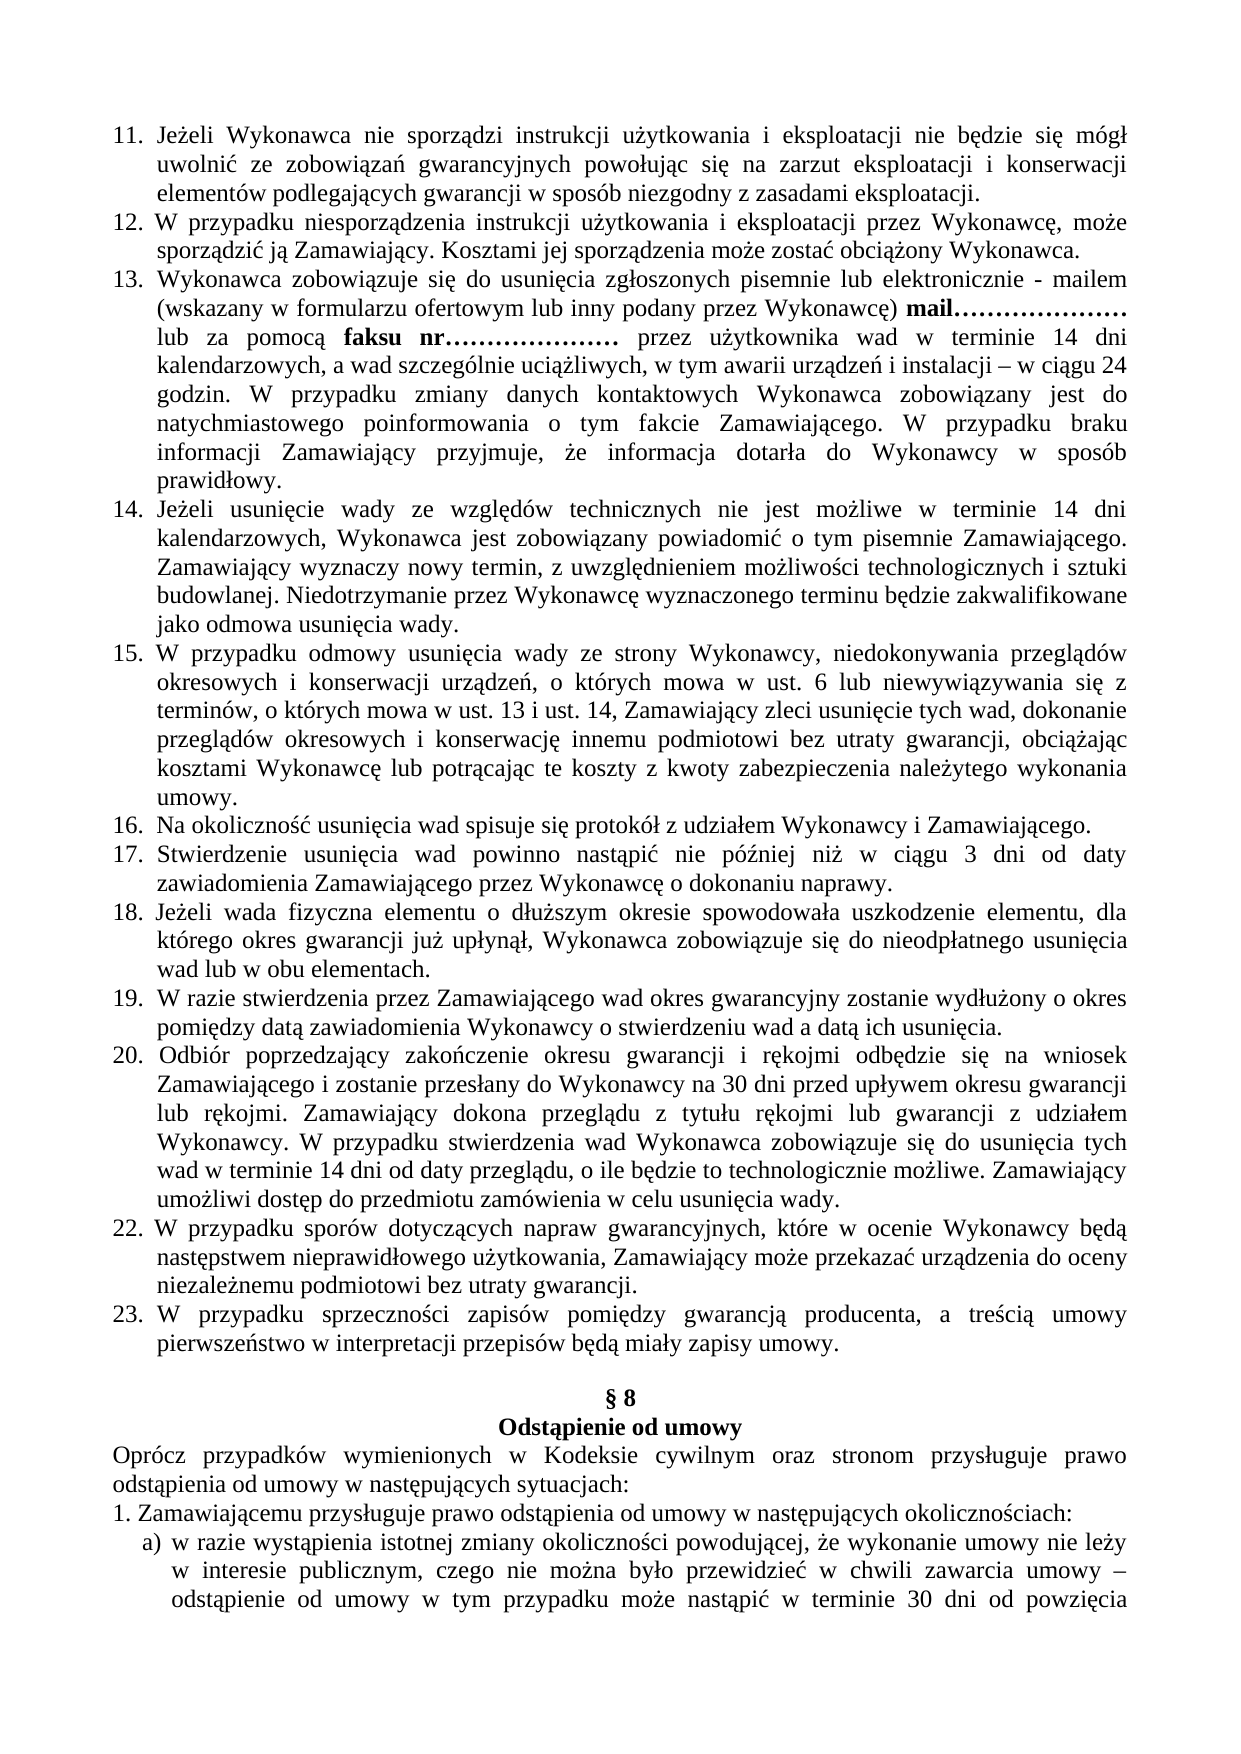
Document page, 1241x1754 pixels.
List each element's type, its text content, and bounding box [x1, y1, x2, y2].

text 1. Zamawiającemu przysługuje prawo odstąpienia od umowy w następujących okolicznościach: [112, 1498, 1128, 1527]
text Odstąpienie od umowy [112, 1412, 1128, 1441]
text 16. Na okoliczność usunięcia wad spisuje się protokół z udziałem Wykonawcy i Zamawiającego. [112, 811, 1128, 839]
text § 8 [112, 1383, 1128, 1412]
text 19. W razie stwierdzenia przez Zamawiającego wad okres gwarancyjny zostanie wydłużony o okres pomiędzy datą zawiadomienia Wykonawcy o stwierdzeniu wad a datą ich usunięcia. [112, 983, 1128, 1041]
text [142, 1527, 1128, 1613]
text Oprócz przypadków wymienionych w Kodeksie cywilnym oraz stronom przysługuje prawo odstąpienia od umowy w następujących sytuacjach: [112, 1441, 1128, 1498]
text 11. Jeżeli Wykonawca nie sporządzi instrukcji użytkowania i eksploatacji nie będzie się mógł uwolnić ze zobowiązań gwarancyjnych powołując się na zarzut eksploatacji i konserwacji elementów podlegających gwarancji w sposób niezgodny z zasadami eksploatacji. [112, 121, 1128, 207]
text 17. Stwierdzenie usunięcia wad powinno nastąpić nie później niż w ciągu 3 dni od daty zawiadomienia Zamawiającego przez Wykonawcę o dokonaniu naprawy. [112, 839, 1128, 897]
text 23. W przypadku sprzeczności zapisów pomiędzy gwarancją producenta, a treścią umowy pierwszeństwo w interpretacji przepisów będą miały zapisy umowy. [112, 1299, 1128, 1357]
text 14. Jeżeli usunięcie wady ze względów technicznych nie jest możliwe w terminie 14 dni kalendarzowych, Wykonawca jest zobowiązany powiadomić o tym pisemnie Zamawiającego. Zamawiający wyznaczy nowy termin, z uwzględnieniem możliwości technologicznych i sztuki budowlanej. Niedotrzymanie przez Wykonawcę wyznaczonego terminu będzie zakwalifikowane jako odmowa usunięcia wady. [112, 494, 1128, 638]
text 18. Jeżeli wada fizyczna elementu o dłuższym okresie spowodowała uszkodzenie elementu, dla którego okres gwarancji już upłynął, Wykonawca zobowiązuje się do nieodpłatnego usunięcia wad lub w obu elementach. [112, 897, 1128, 983]
text 15. W przypadku odmowy usunięcia wady ze strony Wykonawcy, niedokonywania przeglądów okresowych i konserwacji urządzeń, o których mowa w ust. 6 lub niewywiązywania się z terminów, o których mowa w ust. 13 i ust. 14, Zamawiający zleci usunięcie tych wad, dokonanie przeglądów okresowych i konserwację innemu podmiotowi bez utraty gwarancji, obciążając kosztami Wykonawcę lub potrącając te koszty z kwoty zabezpieczenia należytego wykonania umowy. [112, 638, 1128, 811]
text 12. W przypadku niesporządzenia instrukcji użytkowania i eksploatacji przez Wykonawcę, może sporządzić ją Zamawiający. Kosztami jej sporządzenia może zostać obciążony Wykonawca. [112, 207, 1128, 264]
text 13. Wykonawca zobowiązuje się do usunięcia zgłoszonych pisemnie lub elektronicznie - mailem (wskazany w formularzu ofertowym lub inny podany przez Wykonawcę) mail………………… lub za pomocą faksu nr………………… przez użytkownika wad w terminie 14 dni kalendarzowych, a wad szczególnie uciążliwych, w tym awarii urządzeń i instalacji – w ciągu 24 godzin. W przypadku zmiany danych kontaktowych Wykonawca zobowiązany jest do natychmiastowego poinformowania o tym fakcie Zamawiającego. W przypadku braku informacji Zamawiający przyjmuje, że informacja dotarła do Wykonawcy w sposób prawidłowy. [112, 264, 1128, 494]
text 20. Odbiór poprzedzający zakończenie okresu gwarancji i rękojmi odbędzie się na wniosek Zamawiającego i zostanie przesłany do Wykonawcy na 30 dni przed upływem okresu gwarancji lub rękojmi. Zamawiający dokona przeglądu z tytułu rękojmi lub gwarancji z udziałem Wykonawcy. W przypadku stwierdzenia wad Wykonawca zobowiązuje się do usunięcia tych wad w terminie 14 dni od daty przeglądu, o ile będzie to technologicznie możliwe. Zamawiający umożliwi dostęp do przedmiotu zamówienia w celu usunięcia wady. [112, 1041, 1128, 1213]
text 22. W przypadku sporów dotyczących napraw gwarancyjnych, które w ocenie Wykonawcy będą następstwem nieprawidłowego użytkowania, Zamawiający może przekazać urządzenia do oceny niezależnemu podmiotowi bez utraty gwarancji. [112, 1213, 1128, 1299]
